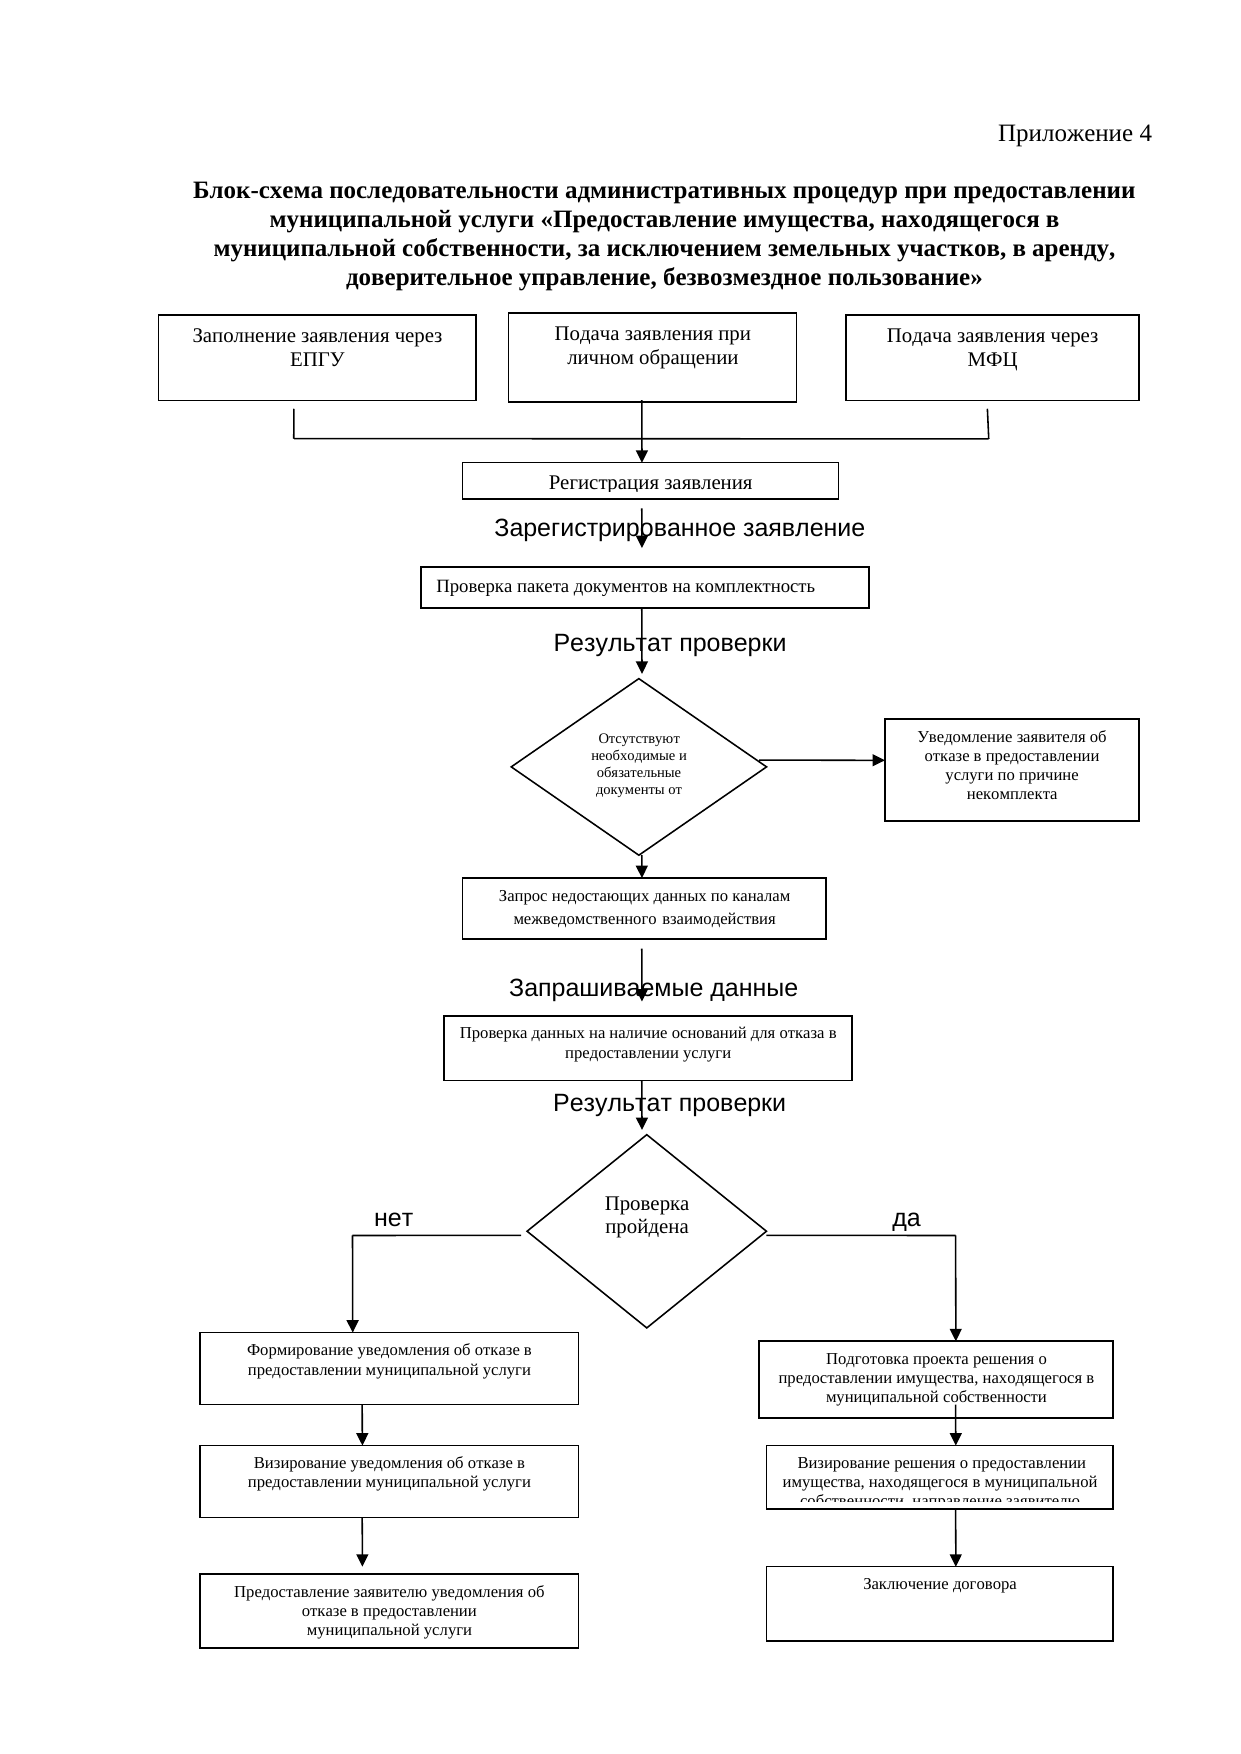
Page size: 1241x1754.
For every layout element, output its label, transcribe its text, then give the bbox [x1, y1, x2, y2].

text Запрашиваемые данные [177, 973, 641, 1002]
text Результат проверки [177, 1088, 641, 1117]
text Результат проверки [643, 1088, 1152, 1117]
text Приложение 4 [177, 118, 1152, 147]
text Зарегистрированное заявление [177, 513, 641, 542]
text Запрашиваемые данные [643, 973, 1152, 1002]
text Результат проверки [643, 628, 1152, 657]
text Зарегистрированное заявление [643, 513, 1152, 542]
text Результат проверки [177, 628, 641, 657]
text нет да [177, 1203, 559, 1232]
text нет да [734, 1203, 1152, 1232]
text Блок-схема последовательности административных процедур при предоставлении муниципальной услуги «Предоставление имущества, находящегося в муниципальной собственности, за исключением земельных участков, в аренду, доверительное управление, безвозмездное пользование» [177, 176, 1152, 291]
